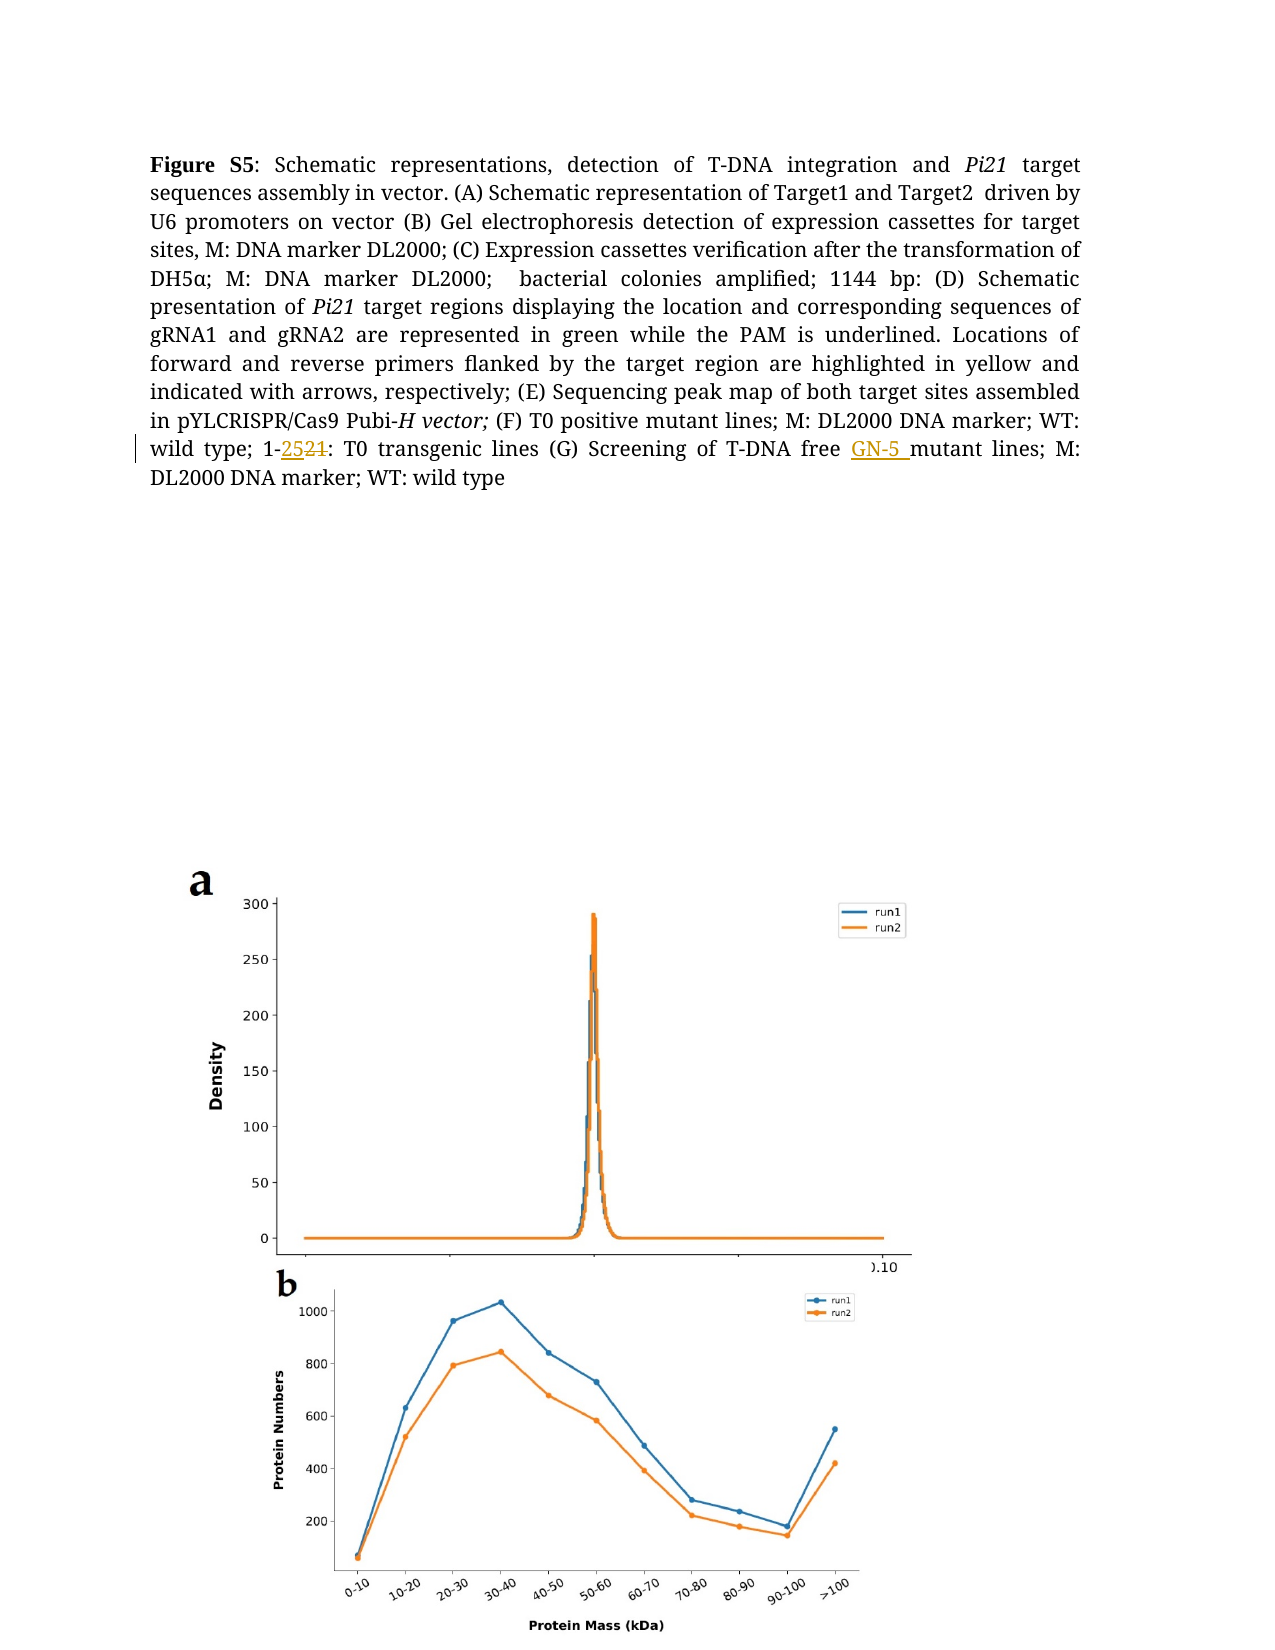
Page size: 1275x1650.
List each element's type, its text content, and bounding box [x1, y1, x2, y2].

picture [174, 842, 993, 1650]
text Figure S5: Schematic representations, detection of T-DNA integration and Pi21 target sequences assembly in vector. (A) Schematic representation of Target1 and Target2 driven by U6 promoters on vector (B) Gel electrophoresis detection of expression cassettes for target sites, M: DNA marker DL2000; (C) Expression cassettes verification after the transformation of DH5α; M: DNA marker DL2000; bacterial colonies amplified; 1144 bp: (D) Schematic presentation of Pi21 target regions displaying the location and corresponding sequences of gRNA1 and gRNA2 are represented in green while the PAM is underlined. Locations of forward and reverse primers flanked by the target region are highlighted in yellow and indicated with arrows, respectively; (E) Sequencing peak map of both target sites assembled in pYLCRISPR/Cas9 Pubi-H vector; (F) T0 positive mutant lines; M: DL2000 DNA marker; WT: wild type; 1-: T0 transgenic lines (G) Screening of T-DNA free mutant lines; M: DL2000 DNA marker; WT: wild type [150, 150, 1081, 491]
